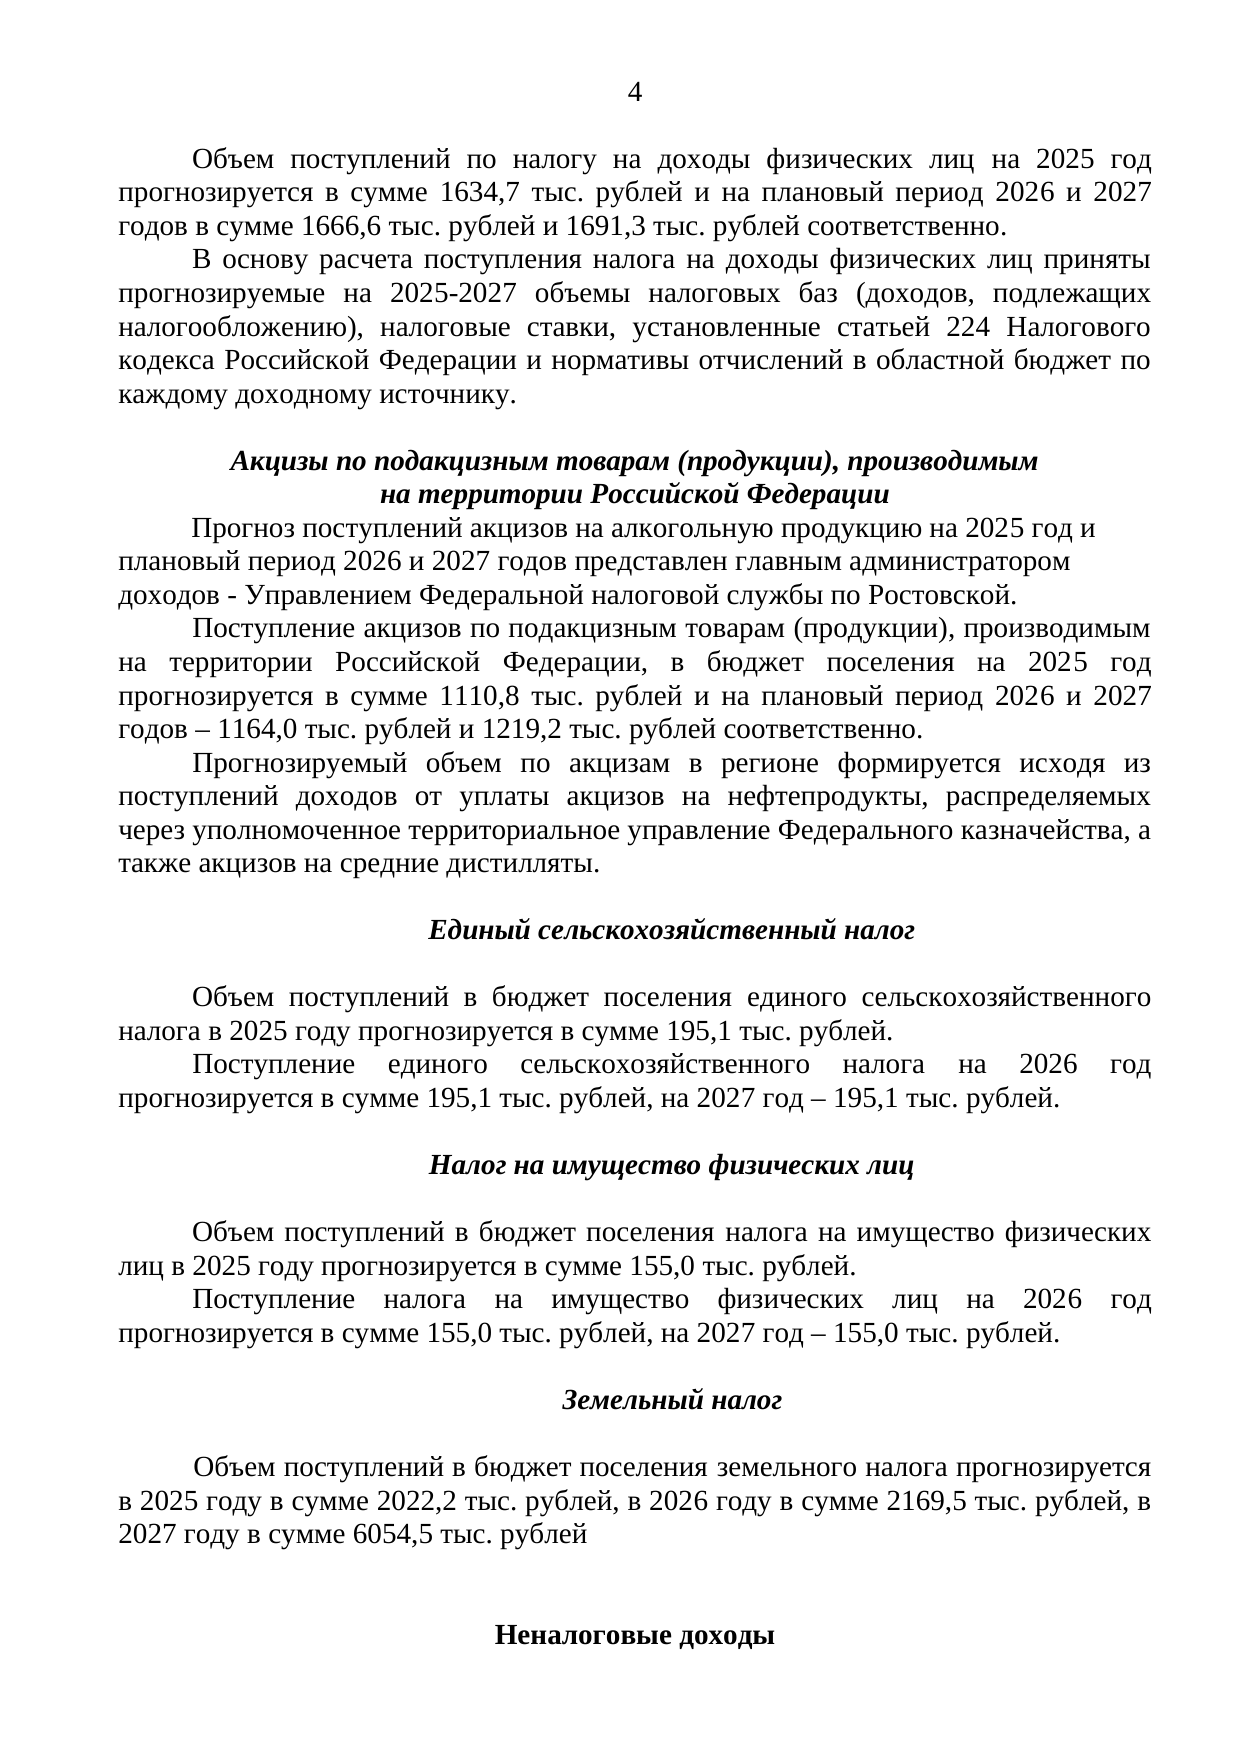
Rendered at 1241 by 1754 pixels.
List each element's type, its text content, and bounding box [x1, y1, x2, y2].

text Объем поступлений в бюджет поселения единого сельскохозяйственного налога в 2025 году прогнозируется в сумме 195,1 тыс. рублей. [118, 979, 1152, 1047]
text Объем поступлений в бюджет поселения налога на имущество физических лиц в 2025 году прогнозируется в сумме 155,0 тыс. рублей. [118, 1214, 1152, 1281]
text Поступление акцизов по подакцизным товарам (продукции), производимым на территории Российской Федерации, в бюджет поселения на 2025 год прогнозируется в сумме 1110,8 тыс. рублей и на плановый период 2026 и 2027 годов – 1164,0 тыс. рублей и 1219,2 тыс. рублей соответственно. [118, 611, 1152, 745]
text Земельный налог [118, 1382, 1152, 1416]
text Объем поступлений в бюджет поселения земельного налога прогнозируется в 2025 году в сумме 2022,2 тыс. рублей, в 2026 году в сумме 2169,5 тыс. рублей, в 2027 году в сумме 6054,5 тыс. рублей [118, 1449, 1152, 1550]
text Единый сельскохозяйственный налог [118, 912, 1152, 946]
text Налог на имущество физических лиц [118, 1147, 1152, 1181]
text В основу расчета поступления налога на доходы физических лиц приняты прогнозируемые на 2025-2027 объемы налоговых баз (доходов, подлежащих налогообложению), налоговые ставки, установленные статьей 224 Налогового кодекса Российской Федерации и нормативы отчислений в областной бюджет по каждому доходному источнику. [118, 242, 1152, 409]
text Неналоговые доходы [118, 1617, 1152, 1650]
text Поступление единого сельскохозяйственного налога на 2026 год прогнозируется в сумме 195,1 тыс. рублей, на 2027 год – 195,1 тыс. рублей. [118, 1047, 1152, 1114]
text Объем поступлений по налогу на доходы физических лиц на 2025 год прогнозируется в сумме 1634,7 тыс. рублей и на плановый период 2026 и 2027 годов в сумме 1666,6 тыс. рублей и 1691,3 тыс. рублей соответственно. [118, 141, 1152, 242]
text Поступление налога на имущество физических лиц на 2026 год прогнозируется в сумме 155,0 тыс. рублей, на 2027 год – 155,0 тыс. рублей. [118, 1281, 1152, 1348]
text Прогнозируемый объем по акцизам в регионе формируется исходя из поступлений доходов от уплаты акцизов на нефтепродукты, распределяемых через уполномоченное территориальное управление Федерального казначейства, а также акцизов на средние дистилляты. [118, 745, 1152, 879]
text Прогноз поступлений акцизов на алкогольную продукцию на 2025 год и плановый период 2026 и 2027 годов представлен главным администратором доходов - Управлением Федеральной налоговой службы по Ростовской. [118, 510, 1152, 611]
text на территории Российской Федерации [118, 476, 1152, 510]
text Акцизы по подакцизным товарам (продукции), производимым [118, 443, 1152, 476]
